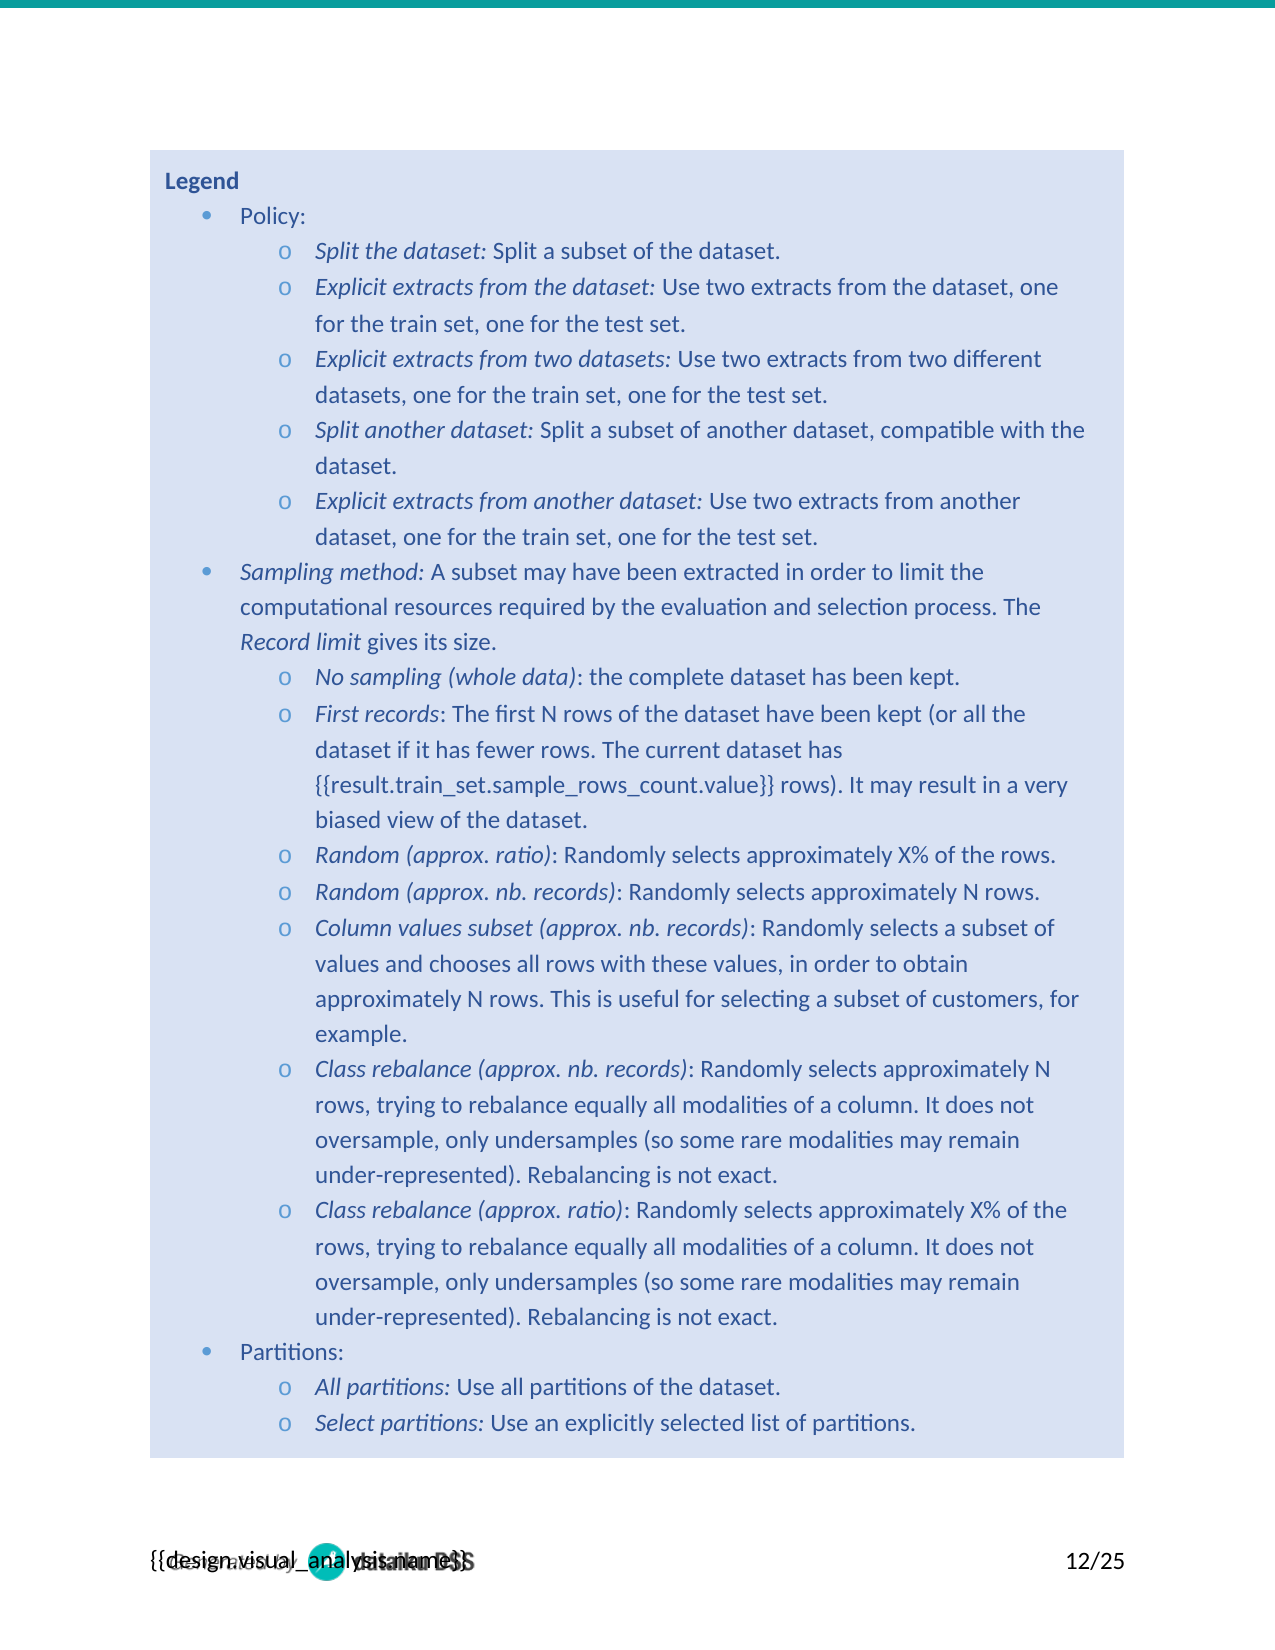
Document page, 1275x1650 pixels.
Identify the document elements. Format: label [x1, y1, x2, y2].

picture [150, 1537, 492, 1588]
picture [0, 0, 1275, 8]
table_header [150, 150, 1124, 1458]
